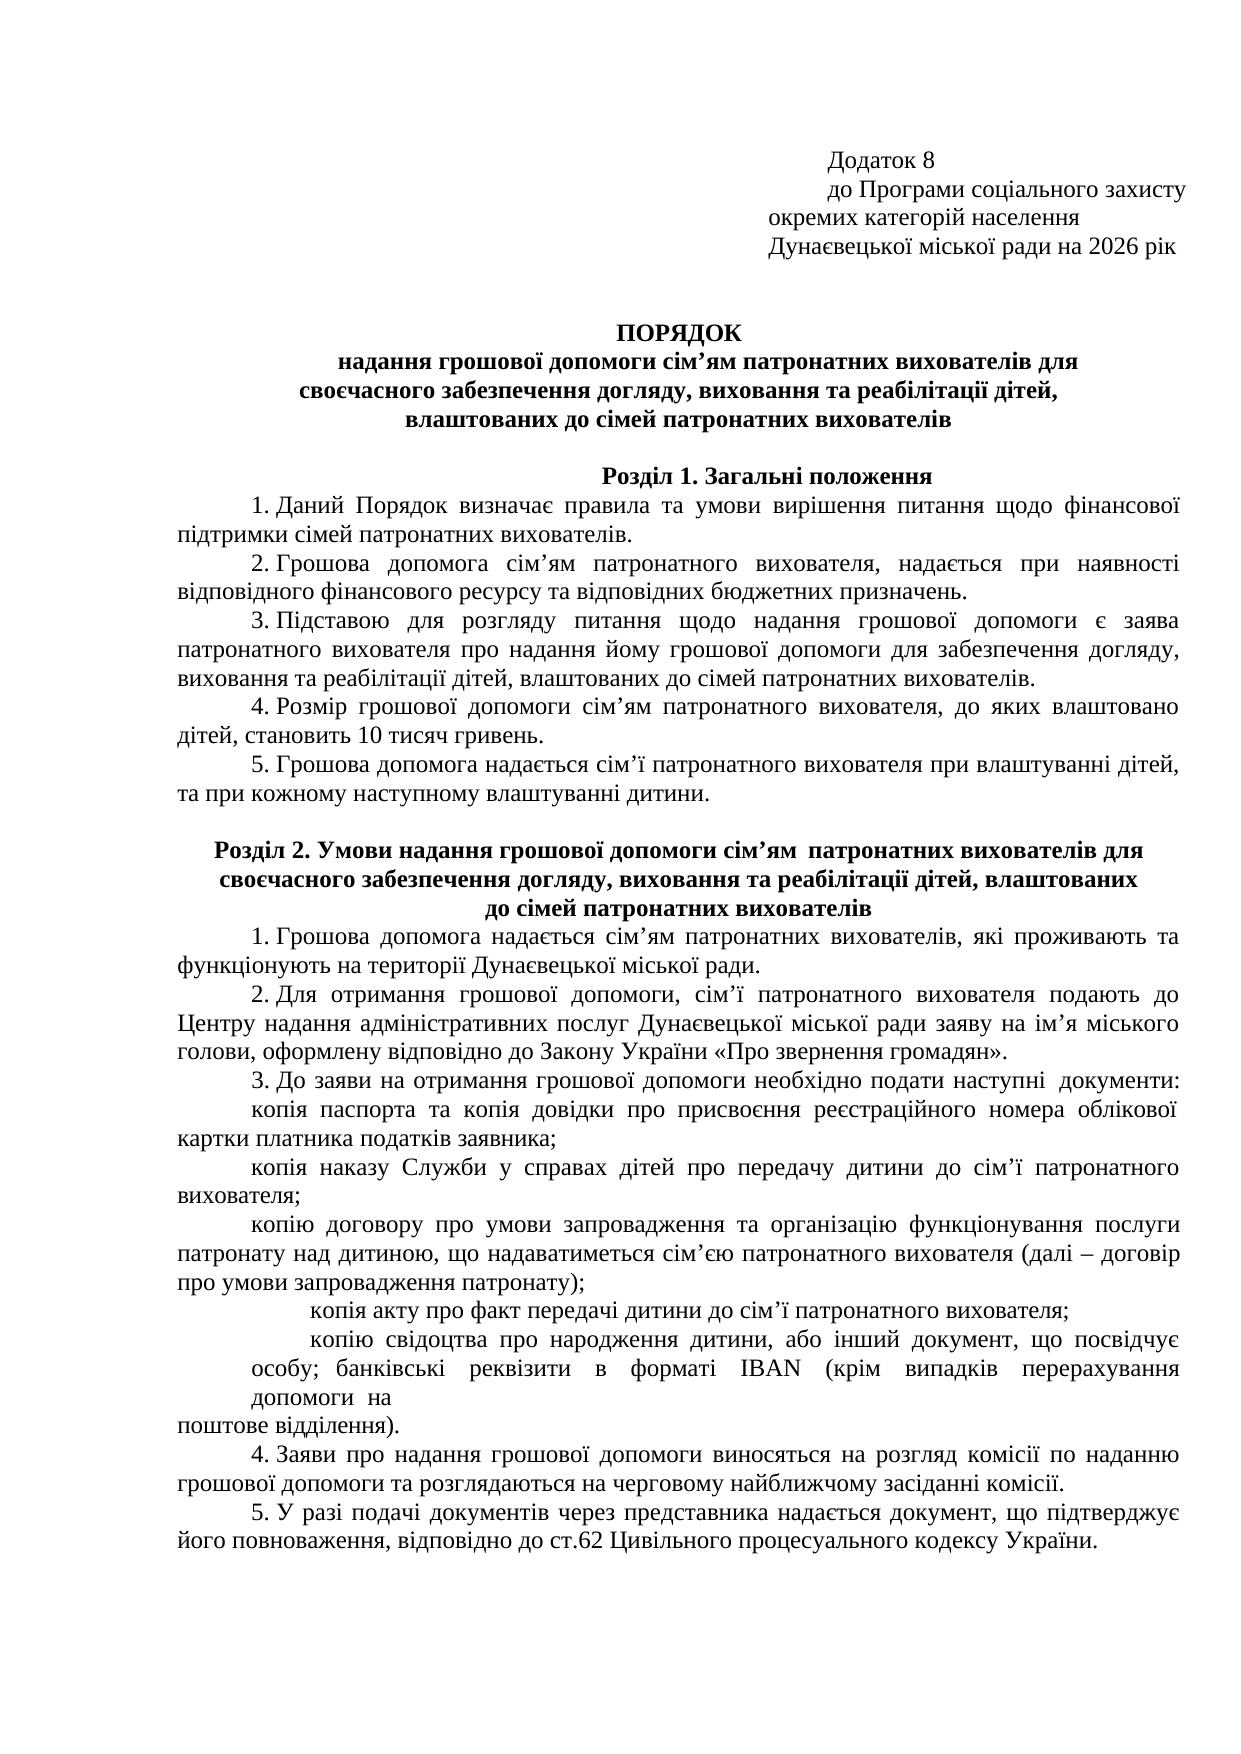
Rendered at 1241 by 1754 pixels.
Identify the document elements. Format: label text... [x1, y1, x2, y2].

text поштове відділення). [177, 1410, 1196, 1439]
list Грошова допомога надається сім’ям патронатних вихователів, які проживають та функціонують на території Дунаєвецької міської ради. [177, 921, 1180, 979]
list Грошова допомога надається сім’ї патронатного вихователя при влаштуванні дітей, та при кожному наступному влаштуванні дитини. [177, 749, 1181, 806]
list Заяви про надання грошової допомоги виносяться на розгляд комісії по наданню грошової допомоги та розглядаються на черговому найближчому засіданні комісії. [177, 1439, 1181, 1497]
list Грошова допомога сім’ям патронатного вихователя, надається при наявності відповідного фінансового ресурсу та відповідних бюджетних призначень. [177, 548, 1181, 605]
text копію договору про умови запровадження та організацію функціонування послуги патронату над дитиною, що надаватиметься сім’єю патронатного вихователя (далі – договір про умови запровадження патронату); [177, 1209, 1182, 1295]
list До заяви на отримання грошової допомоги необхідно подати наступні документи: копія паспорта та копія довідки про присвоєння реєстраційного номера облікової [251, 1065, 1181, 1123]
text картки платника податків заявника; [177, 1123, 1196, 1152]
text копія наказу Служби у справах дітей про передачу дитини до сім’ї патронатного вихователя; [177, 1152, 1181, 1209]
subtitle Розділ 2. Умови надання грошової допомоги сім’ям патронатних вихователів для своєчасного забезпечення догляду, виховання та реабілітації дітей, влаштованих до сімей патронатних вихователів [204, 835, 1153, 921]
text до Програми соціального захисту окремих категорій населення [768, 174, 1196, 231]
list Для отримання грошової допомоги, сім’ї патронатного вихователя подають до Центру надання адміністративних послуг Дунаєвецької міської ради заяву на ім’я міського голови, оформлену відповідно до Закону України «Про звернення громадян». [177, 979, 1181, 1065]
text Додаток 8 [768, 145, 1196, 174]
text копію свідоцтва про народження дитини, або інший документ, що посвідчує особу; банківські реквізити в форматі IBAN (крім випадків перерахування допомоги на [251, 1324, 1180, 1410]
text Розділ 1. Загальні положення [543, 461, 1196, 490]
list Даний Порядок визначає правила та умови вирішення питання щодо фінансової підтримки сімей патронатних вихователів. [177, 490, 1181, 548]
subtitle ПОРЯДОК [162, 318, 1196, 346]
list Розмір грошової допомоги сім’ям патронатного вихователя, до яких влаштовано дітей, становить 10 тисяч гривень. [177, 691, 1180, 749]
text копія акту про факт передачі дитини до сім’ї патронатного вихователя; [251, 1295, 1196, 1324]
list Підставою для розгляду питання щодо надання грошової допомоги є заява патронатного вихователя про надання йому грошової допомоги для забезпечення догляду, виховання та реабілітації дітей, влаштованих до сімей патронатних вихователів. [177, 605, 1181, 691]
text Дунаєвецької міської ради на 2026 рік [768, 231, 1196, 260]
subtitle надання грошової допомоги сім’ям патронатних вихователів для своєчасного забезпечення догляду, виховання та реабілітації дітей, влаштованих до сімей патронатних вихователів [237, 346, 1120, 433]
list У разі подачі документів через представника надається документ, що підтверджує його повноваження, відповідно до ст.62 Цивільного процесуального кодексу України. [177, 1497, 1180, 1554]
